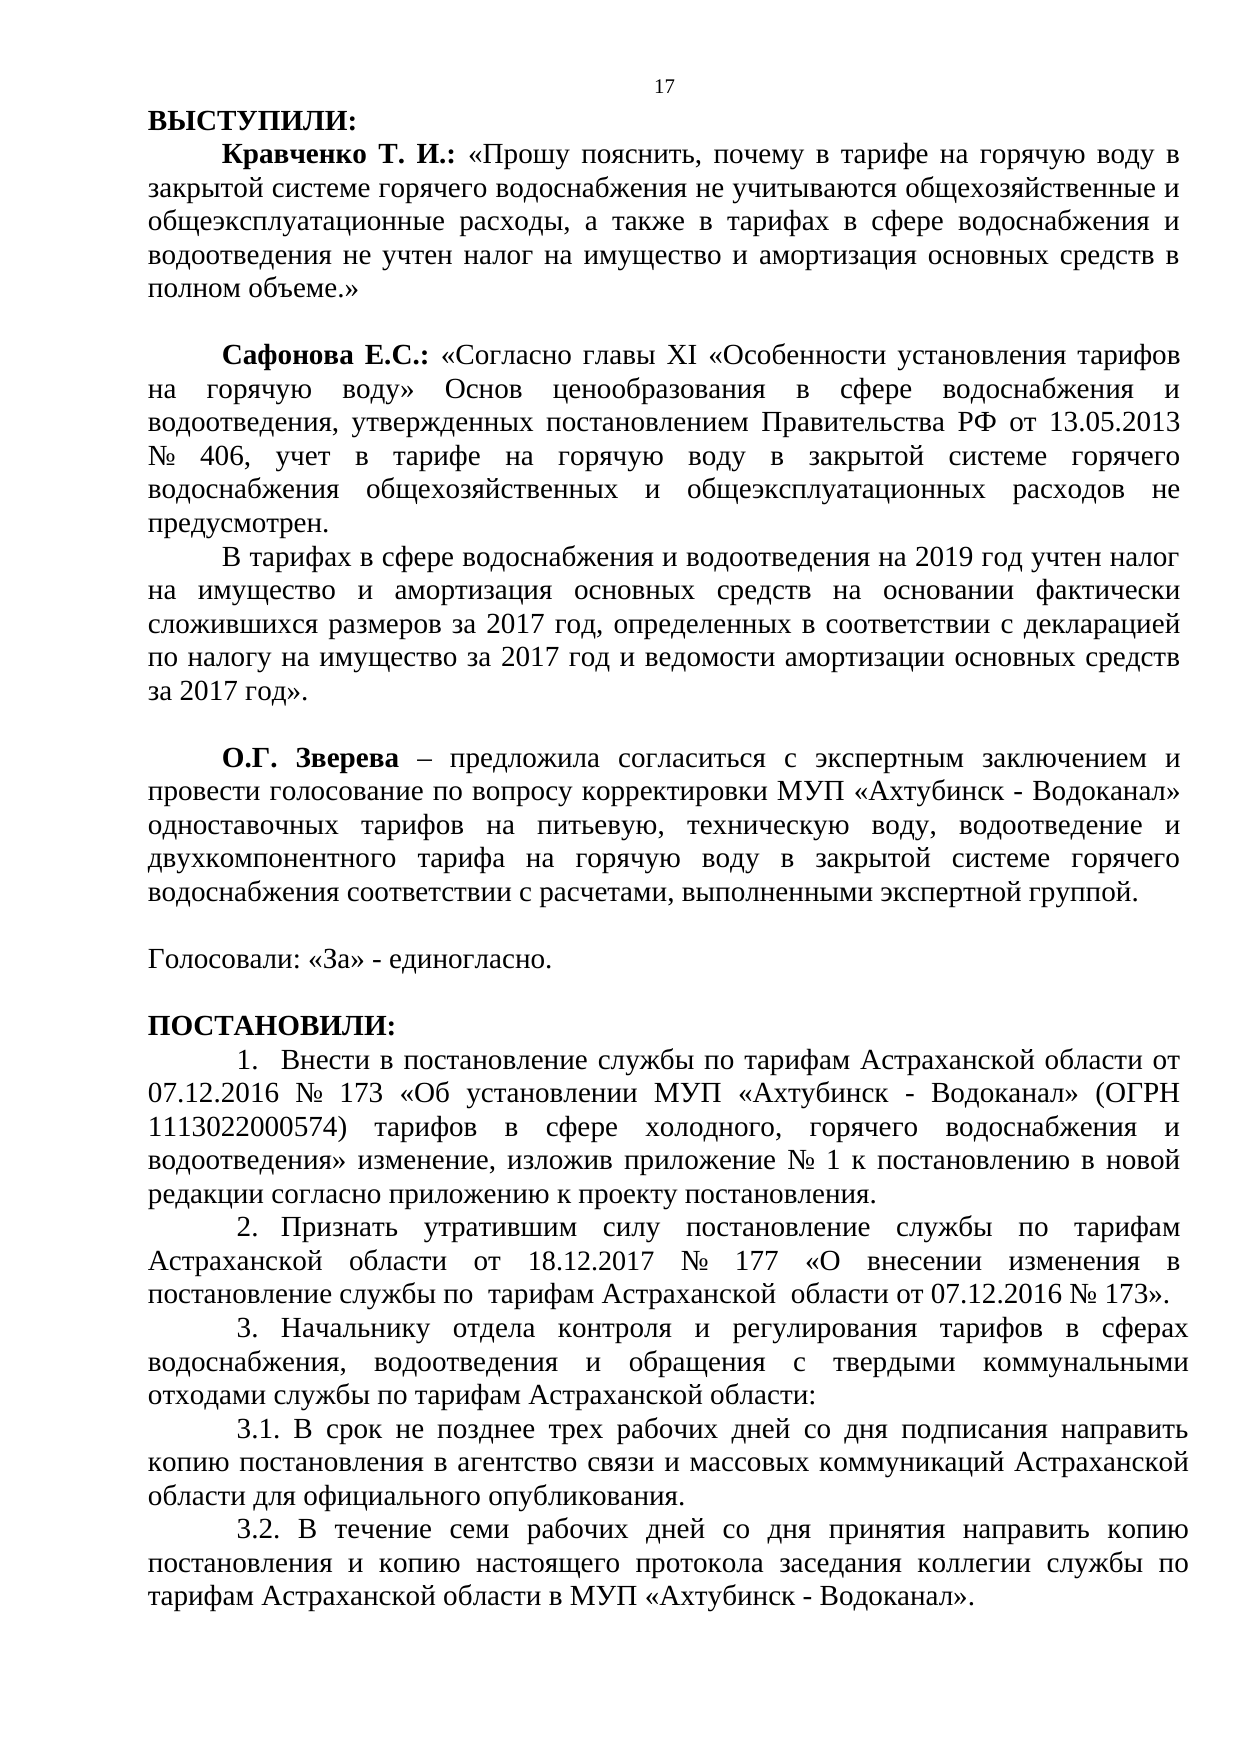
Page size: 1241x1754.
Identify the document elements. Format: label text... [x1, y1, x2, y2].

text ВЫСТУПИЛИ: [148, 103, 1181, 136]
list Признать утратившим силу постановление службы по тарифам Астраханской области от 18.12.2017 № 177 «О внесении изменения в постановление службы по тарифам Астраханской области от 07.12.2016 № 173». [148, 1209, 1181, 1310]
text В тарифах в сфере водоснабжения и водоотведения на 2019 год учтен налог на имущество и амортизация основных средств на основании фактически сложившихся размеров за 2017 год, определенных в соответствии с декларацией по налогу на имущество за 2017 год и ведомости амортизации основных средств за 2017 год». [148, 539, 1181, 706]
text Голосовали: «За» - единогласно. [148, 941, 1181, 975]
text ПОСТАНОВИЛИ: [148, 1008, 1181, 1042]
text Кравченко Т. И.: «Прошу пояснить, почему в тарифе на горячую воду в закрытой системе горячего водоснабжения не учитываются общехозяйственные и общеэксплуатационные расходы, а также в тарифах в сфере водоснабжения и водоотведения не учтен налог на имущество и амортизация основных средств в полном объеме.» [148, 136, 1181, 304]
text 3. Начальнику отдела контроля и регулирования тарифов в сферах водоснабжения, водоотведения и обращения с твердыми коммунальными отходами службы по тарифам Астраханской области: [148, 1310, 1189, 1411]
text 3.1. В срок не позднее трех рабочих дней со дня подписания направить копию постановления в агентство связи и массовых коммуникаций Астраханской области для официального опубликования. [148, 1411, 1189, 1511]
list Внести в постановление службы по тарифам Астраханской области от 07.12.2016 № 173 «Об установлении МУП «Ахтубинск - Водоканал» (ОГРН 1113022000574) тарифов в сфере холодного, горячего водоснабжения и водоотведения» изменение, изложив приложение № 1 к постановлению в новой редакции согласно приложению к проекту постановления. [148, 1042, 1181, 1209]
text О.Г. Зверева – предложила согласиться с экспертным заключением и провести голосование по вопросу корректировки МУП «Ахтубинск - Водоканал» одноставочных тарифов на питьевую, техническую воду, водоотведение и двухкомпонентного тарифа на горячую воду в закрытой системе горячего водоснабжения соответствии с расчетами, выполненными экспертной группой. [148, 740, 1181, 908]
text Сафонова Е.С.: «Согласно главы XI «Особенности установления тарифов на горячую воду» Основ ценообразования в сфере водоснабжения и водоотведения, утвержденных постановлением Правительства РФ от 13.05.2013 № 406, учет в тарифе на горячую воду в закрытой системе горячего водоснабжения общехозяйственных и общеэксплуатационных расходов не предусмотрен. [148, 337, 1181, 539]
text 3.2. В течение семи рабочих дней со дня принятия направить копию постановления и копию настоящего протокола заседания коллегии службы по тарифам Астраханской области в МУП «Ахтубинск - Водоканал». [148, 1511, 1189, 1612]
